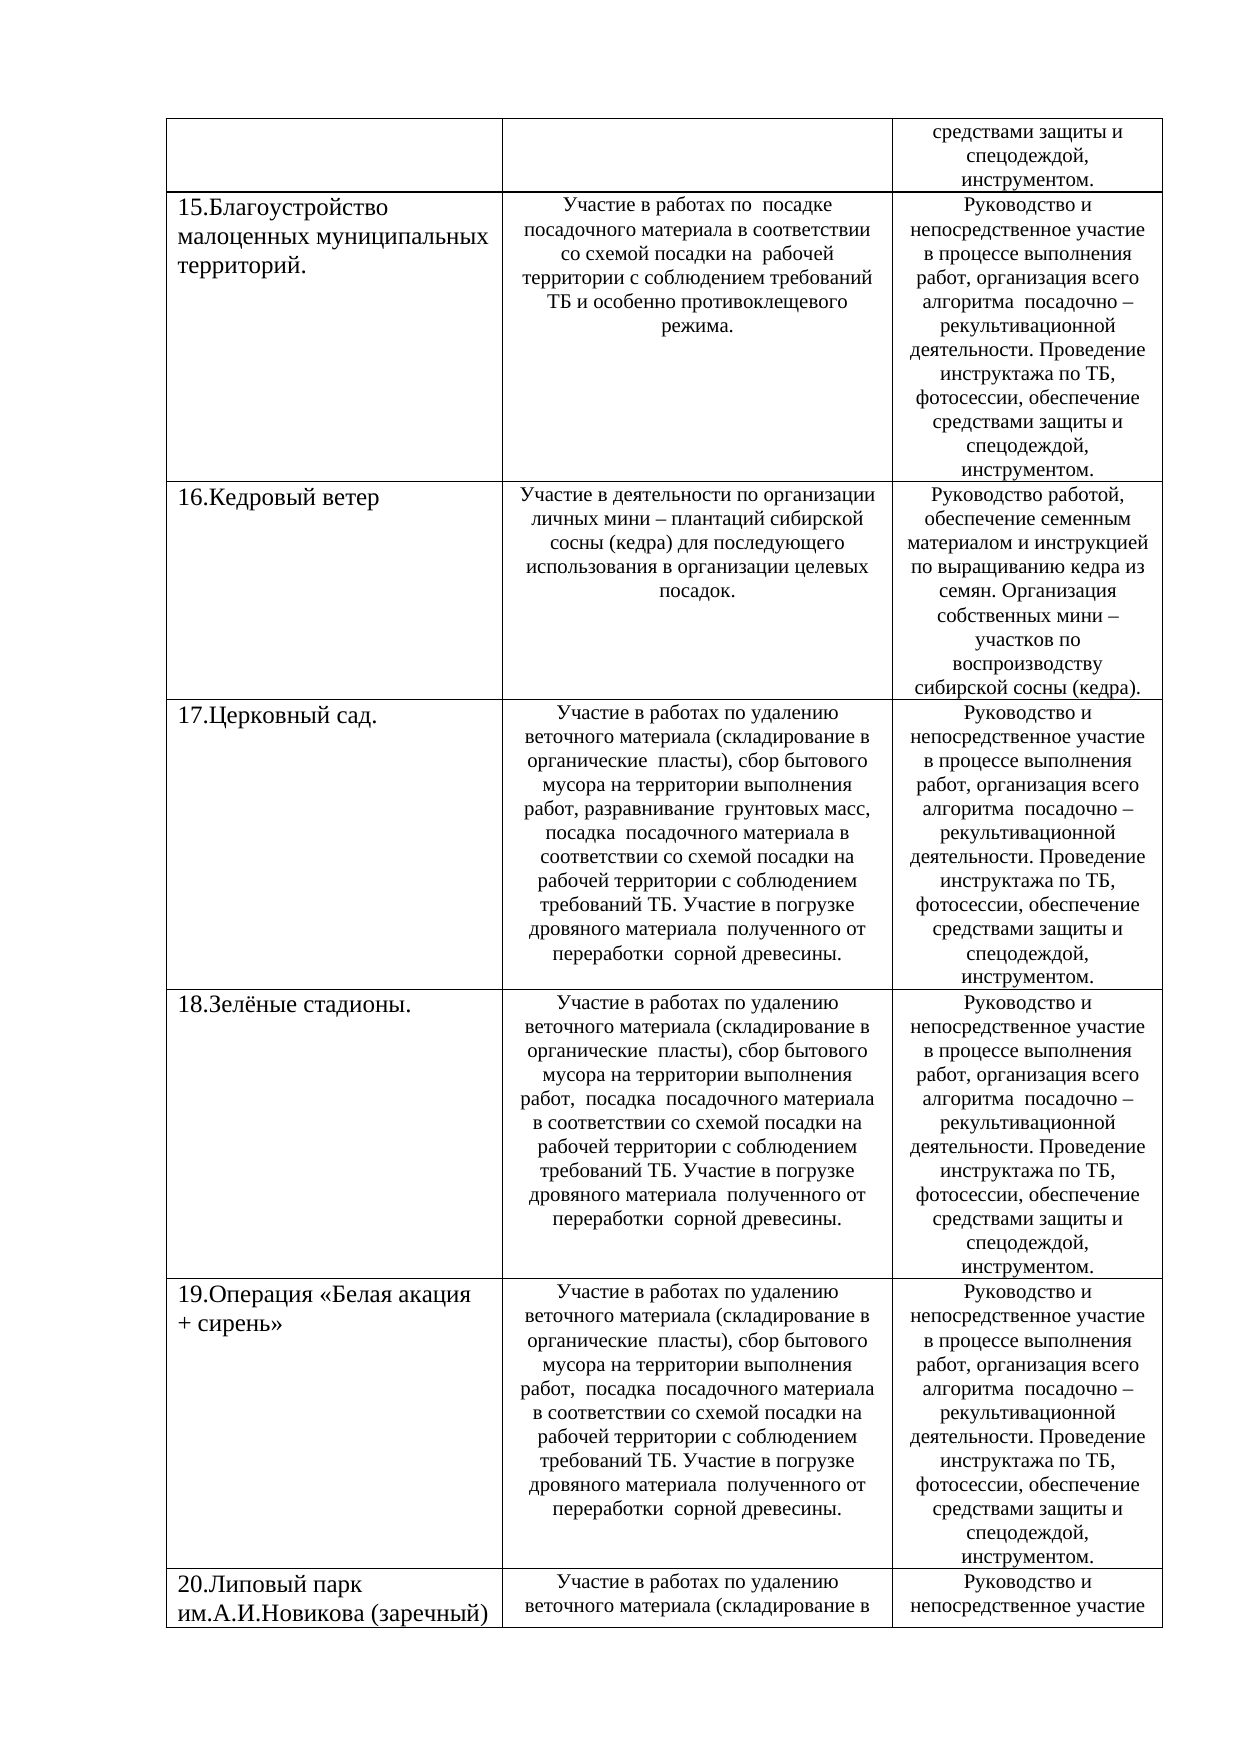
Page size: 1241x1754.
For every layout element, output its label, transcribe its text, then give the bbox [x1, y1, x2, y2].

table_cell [893, 119, 1162, 191]
table_cell 17.Церковный сад. [167, 700, 502, 988]
table_cell 18.Зелёные стадионы. [167, 990, 502, 1278]
table_cell 15.Благоустройство малоценных муниципальных территорий. [167, 193, 502, 481]
table_cell 19.Операция «Белая акация + сирень» [167, 1279, 502, 1568]
table_cell Руководство работой, обеспечение семенным материалом и инструкцией по выращиванию кедра из семян. Организация собственных мини – участков по воспроизводству сибирской сосны (кедра). [893, 482, 1162, 699]
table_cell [167, 1569, 502, 1627]
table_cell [503, 119, 892, 191]
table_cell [167, 119, 502, 191]
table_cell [893, 1569, 1162, 1627]
table_cell Участие в работах по удалению веточного материала (складирование в органические пласты), сбор бытового мусора на территории выполнения работ, разравнивание грунтовых масс, посадка посадочного материала в соответствии со схемой посадки на рабочей территории с соблюдением требований ТБ. Участие в погрузке дровяного материала полученного от переработки сорной древесины. [503, 700, 892, 988]
table_cell Участие в работах по посадке посадочного материала в соответствии со схемой посадки на рабочей территории с соблюдением требований ТБ и особенно противоклещевого режима. [503, 193, 892, 481]
table_cell Участие в деятельности по организации личных мини – плантаций сибирской сосны (кедра) для последующего использования в организации целевых посадок. [503, 482, 892, 699]
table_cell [503, 1569, 892, 1627]
table_cell 16.Кедровый ветер [167, 482, 502, 699]
